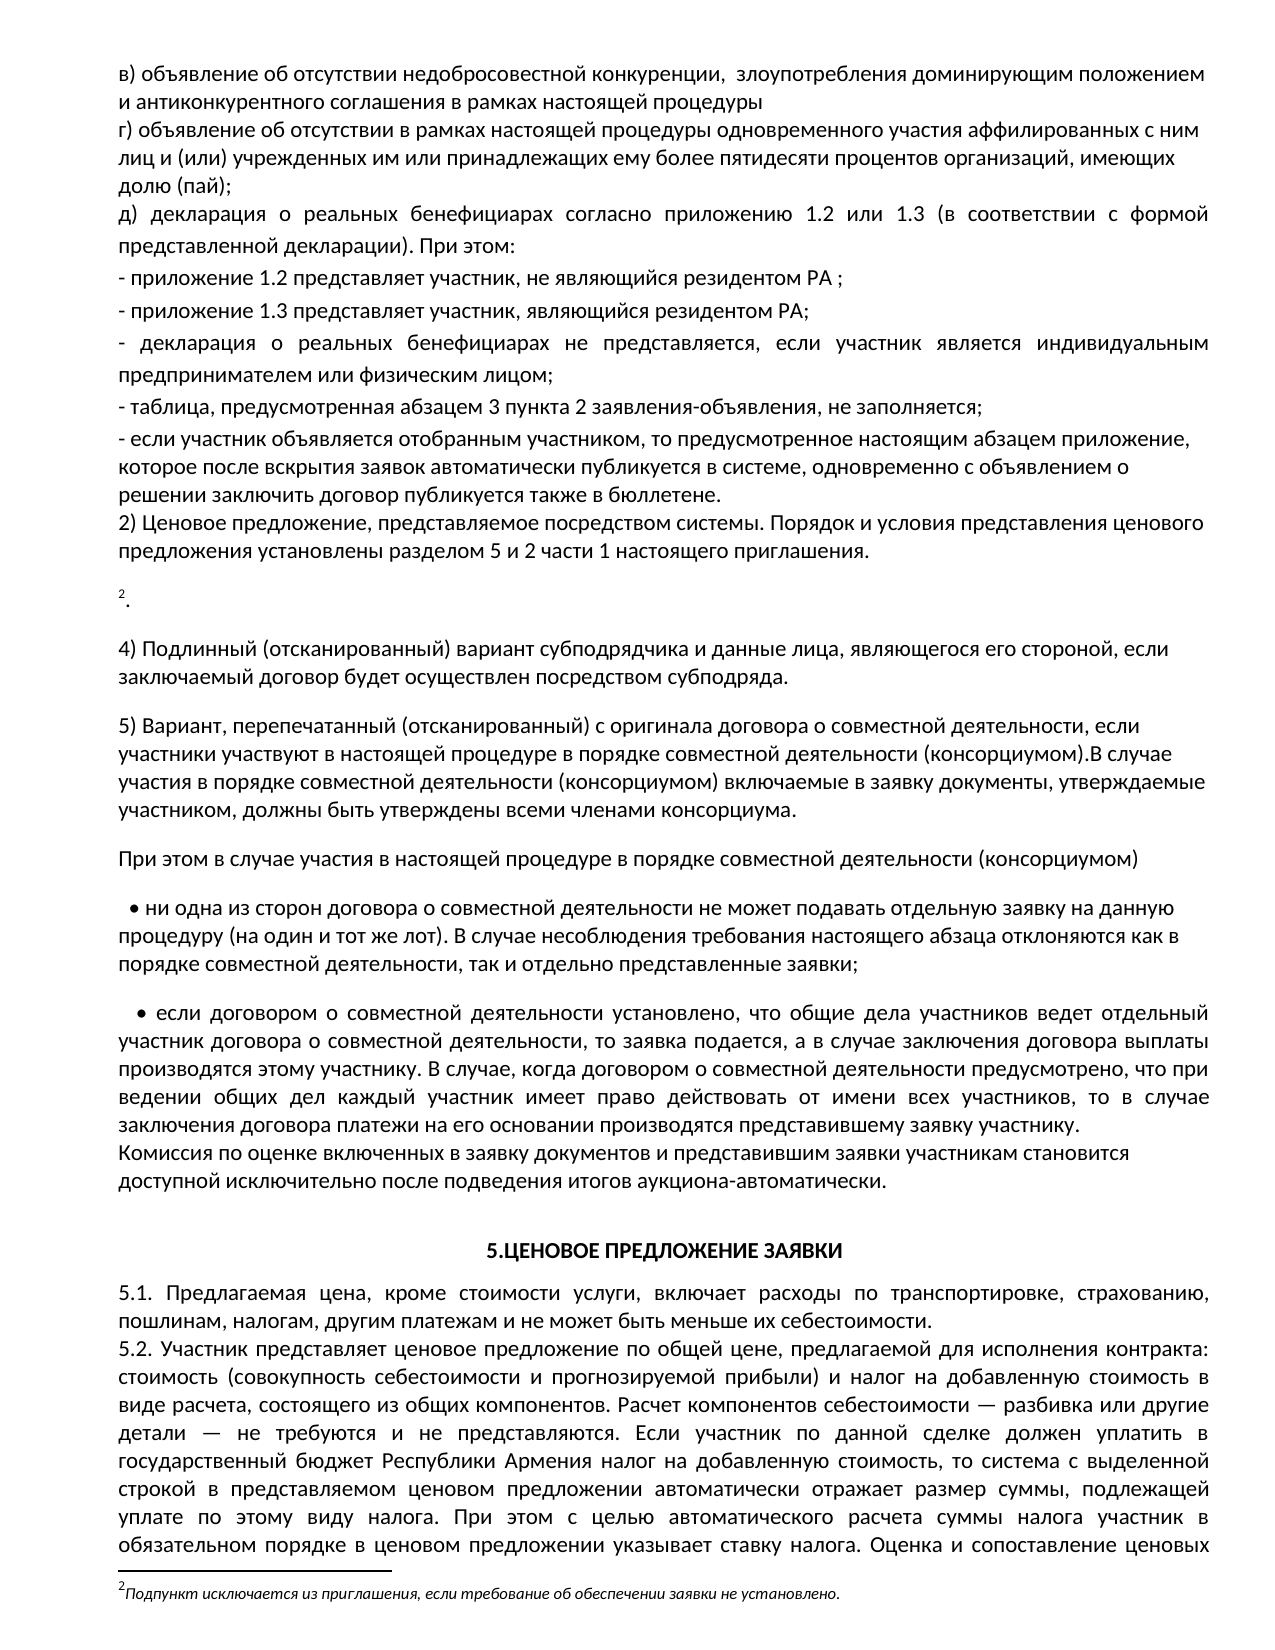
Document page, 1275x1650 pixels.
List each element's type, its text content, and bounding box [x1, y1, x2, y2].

text в) объявление об отсутствии недобросовестной конкуренции, злоупотребления доминирующим положением и антиконкурентного соглашения в рамках настоящей процедуры [118, 59, 1211, 115]
text - таблица, предусмотренная абзацем 3 пункта 2 заявления-объявления, не заполняется; [118, 392, 1211, 420]
text - если участник объявляется отобранным участником, то предусмотренное настоящим абзацем приложение, которое после вcкрытия заявок автоматически публикуется в системе, одновременно с объявлением о решении заключить договор публикуется также в бюллетене. [118, 424, 1211, 508]
text • если договором о совместной деятельности установлено, что общие дела участников ведет отдельный участник договора о совместной деятельности, то заявка подается, а в случае заключения договора выплаты производятся этому участнику. В случае, когда договором о совместной деятельности предусмотрено, что при ведении общих дел каждый участник имеет право действовать от имени всех участников, то в случае заключения договора платежи на его основании производятся представившему заявку участнику. [118, 998, 1211, 1138]
text 5.ЦЕНОВОЕ ПРЕДЛОЖЕНИЕ ЗАЯВКИ [118, 1236, 1211, 1264]
text • ни одна из сторон договора о совместной деятельности не может подавать отдельную заявку на данную процедуру (на один и тот же лот). В случае несоблюдения требования настоящего абзаца отклоняются как в порядке совместной деятельности, так и отдельно представленные заявки; [118, 893, 1211, 977]
text 4) Подлинный (отсканированный) вариант субподрядчика и данные лица, являющегося его стороной, если заключаемый договор будет осуществлен посредством субподряда. [118, 634, 1211, 690]
text 5.1. Предлагаемая цена, кроме стоимости услуги, включает расходы по транспортировке, страхованию, пошлинам, налогам, другим платежам и не может быть меньше их себестоимости. [118, 1278, 1211, 1334]
text г) объявление об отсутствии в рамках настоящей процедуры одновременного участия аффилированных с ним лиц и (или) учрежденных им или принадлежащих ему более пятидесяти процентов организаций, имеющих долю (пай); [118, 115, 1211, 199]
text - декларация о реальных бенефициарах не представляется, если участник является индивидуальным предпринимателем или физическим лицом; [118, 328, 1211, 388]
text - приложение 1.3 представляет участник, являющийся резидентом РА; [118, 296, 1211, 324]
text Комиссия по оценке включенных в заявку документов и представившим заявки участникам становится доступной исключительно после подведения итогов аукциона-автоматически. [118, 1138, 1211, 1194]
text 2) Ценовое предложение, представляемое посредством системы. Порядок и условия представления ценового предложения установлены разделом 5 и 2 части 1 настоящего приглашения. [118, 508, 1211, 564]
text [118, 1334, 1211, 1558]
text При этом в случае участия в настоящей процедуре в порядке совместной деятельности (консорциумом) [118, 844, 1211, 872]
text 5) Вариант, перепечатанный (отсканированный) с оригинала договора о совместной деятельности, если участники участвуют в настоящей процедуре в порядке совместной деятельности (консорциумом).В случае участия в порядке совместной деятельности (консорциумом) включаемые в заявку документы, утверждаемые участником, должны быть утверждены всеми членами консорциума. [118, 711, 1211, 823]
text - приложение 1.2 представляет участник, не являющийся резидентом РА ; [118, 263, 1211, 292]
text . [118, 585, 1211, 613]
text д) декларация о реальных бенефициарах согласно приложению 1.2 или 1.3 (в соответствии с формой представленной декларации). При этом: [118, 199, 1211, 259]
